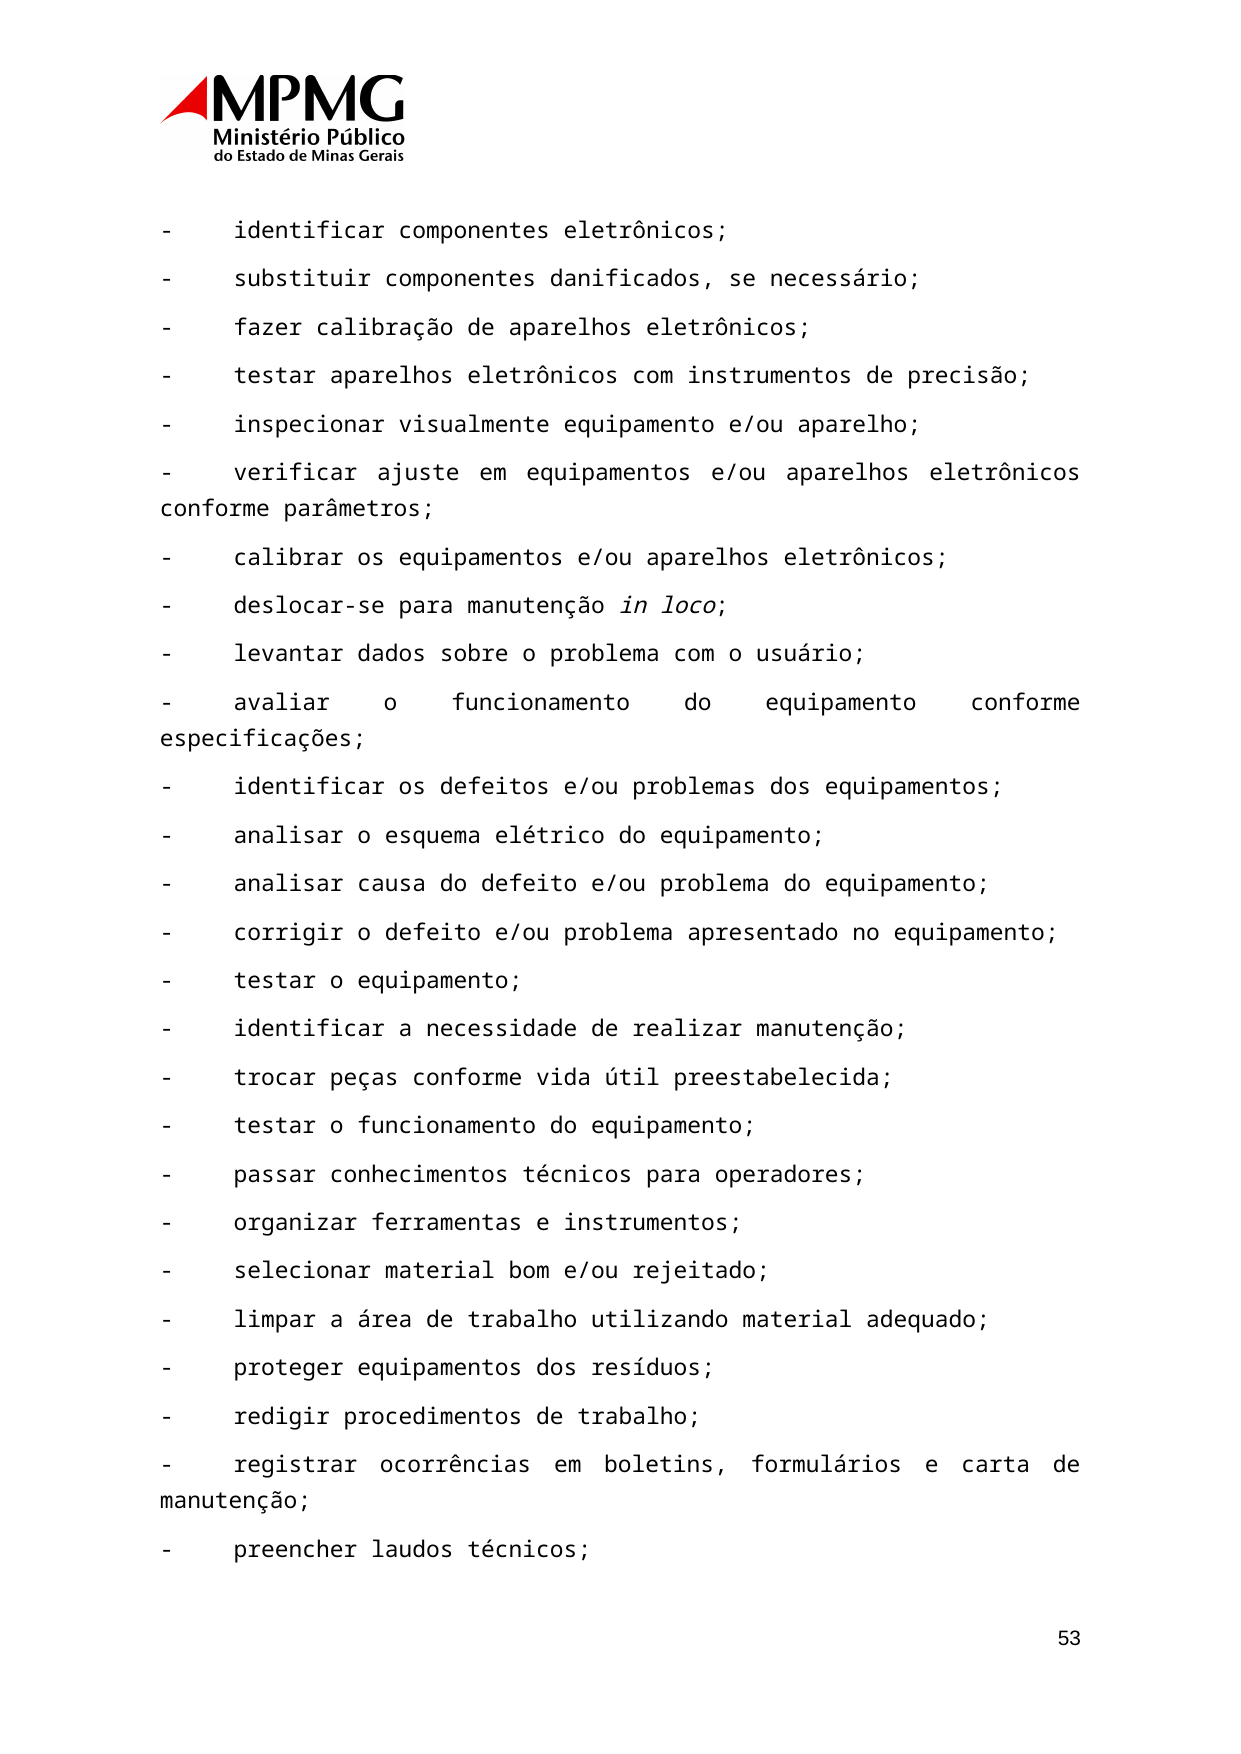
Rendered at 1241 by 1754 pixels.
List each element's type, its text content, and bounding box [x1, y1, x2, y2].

text - identificar componentes eletrônicos; [159, 214, 1081, 245]
text - preencher laudos técnicos; [159, 1533, 1081, 1564]
text - identificar a necessidade de realizar manutenção; [159, 1012, 1081, 1043]
text - substituir componentes danificados, se necessário; [159, 262, 1081, 293]
text - corrigir o defeito e/ou problema apresentado no equipamento; [159, 915, 1081, 947]
text - avaliar o funcionamento do equipamento conforme especificações; [159, 686, 1081, 753]
text - analisar causa do defeito e/ou problema do equipamento; [159, 867, 1081, 898]
text - identificar os defeitos e/ou problemas dos equipamentos; [159, 770, 1081, 801]
text - testar o funcionamento do equipamento; [159, 1109, 1081, 1140]
text - testar o equipamento; [159, 964, 1081, 995]
text - fazer calibração de aparelhos eletrônicos; [159, 311, 1081, 342]
text - redigir procedimentos de trabalho; [159, 1400, 1081, 1431]
text - trocar peças conforme vida útil preestabelecida; [159, 1061, 1081, 1092]
text - calibrar os equipamentos e/ou aparelhos eletrônicos; [159, 540, 1081, 572]
picture [159, 75, 405, 161]
text - limpar a área de trabalho utilizando material adequado; [159, 1303, 1081, 1334]
text - organizar ferramentas e instrumentos; [159, 1206, 1081, 1237]
text - deslocar-se para manutenção in loco; [159, 589, 1081, 620]
text - testar aparelhos eletrônicos com instrumentos de precisão; [159, 359, 1081, 390]
text - registrar ocorrências em boletins, formulários e carta de manutenção; [159, 1448, 1081, 1515]
text - inspecionar visualmente equipamento e/ou aparelho; [159, 408, 1081, 439]
text - verificar ajuste em equipamentos e/ou aparelhos eletrônicos conforme parâmetros; [159, 456, 1081, 523]
text - selecionar material bom e/ou rejeitado; [159, 1254, 1081, 1286]
text - levantar dados sobre o problema com o usuário; [159, 637, 1081, 668]
text - passar conhecimentos técnicos para operadores; [159, 1158, 1081, 1189]
text - analisar o esquema elétrico do equipamento; [159, 818, 1081, 850]
text - proteger equipamentos dos resíduos; [159, 1351, 1081, 1383]
